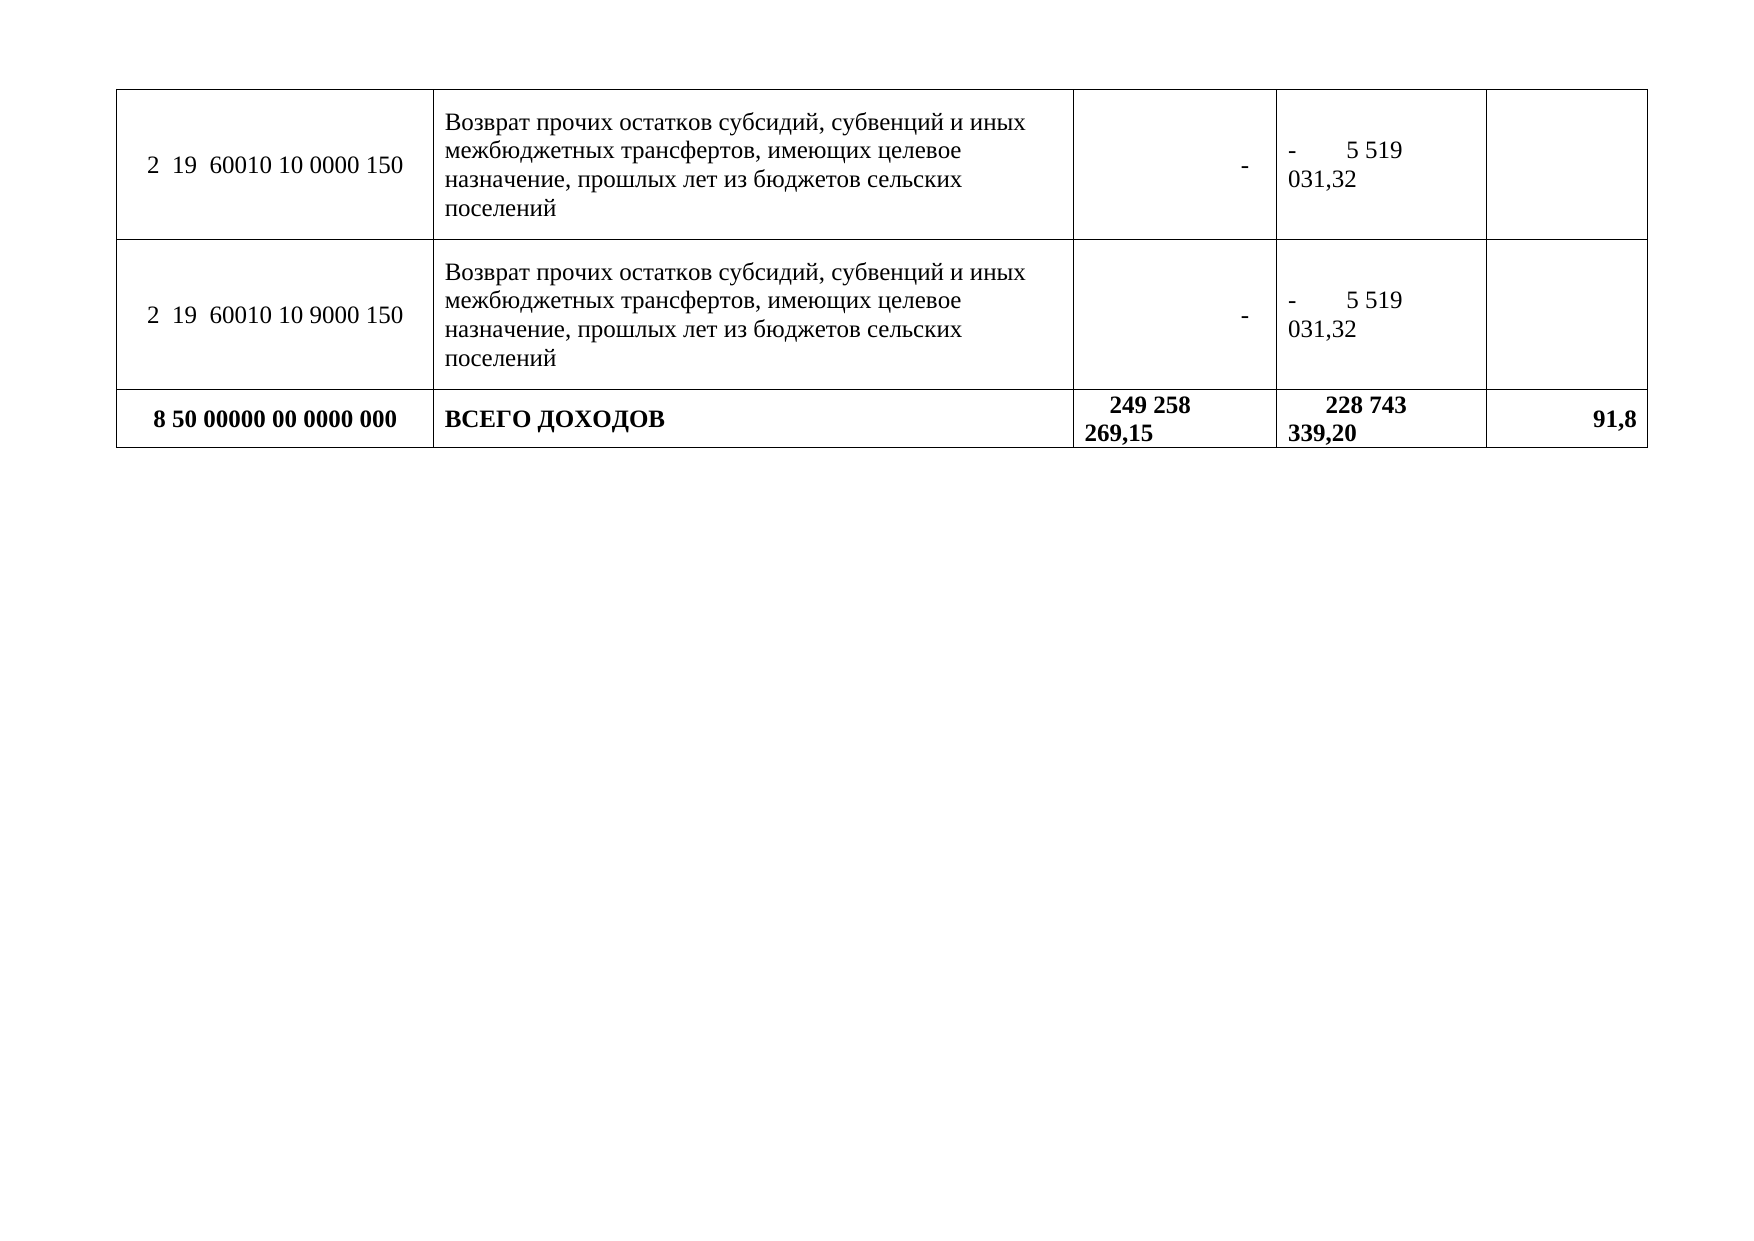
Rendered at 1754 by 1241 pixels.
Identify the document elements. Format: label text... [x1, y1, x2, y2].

table_cell 249 258 269,15 [1074, 390, 1276, 447]
table_cell [1487, 240, 1647, 389]
table_cell 2 19 60010 10 0000 150 [117, 90, 433, 239]
table_cell - 5 519 031,32 [1277, 240, 1486, 389]
table_cell ВСЕГО ДОХОДОВ [434, 390, 1073, 447]
table_cell - [1074, 240, 1276, 389]
table_cell 8 50 00000 00 0000 000 [117, 390, 433, 447]
table_cell 228 743 339,20 [1277, 390, 1486, 447]
table_cell 91,8 [1487, 390, 1647, 447]
table_cell 2 19 60010 10 9000 150 [117, 240, 433, 389]
table_cell Возврат прочих остатков субсидий, субвенций и иных межбюджетных трансфертов, имеющих целевое назначение, прошлых лет из бюджетов сельских поселений [434, 240, 1073, 389]
table_cell - 5 519 031,32 [1277, 90, 1486, 239]
table_cell Возврат прочих остатков субсидий, субвенций и иных межбюджетных трансфертов, имеющих целевое назначение, прошлых лет из бюджетов сельских поселений [434, 90, 1073, 239]
table_cell - [1074, 90, 1276, 239]
table_cell [1487, 90, 1647, 239]
